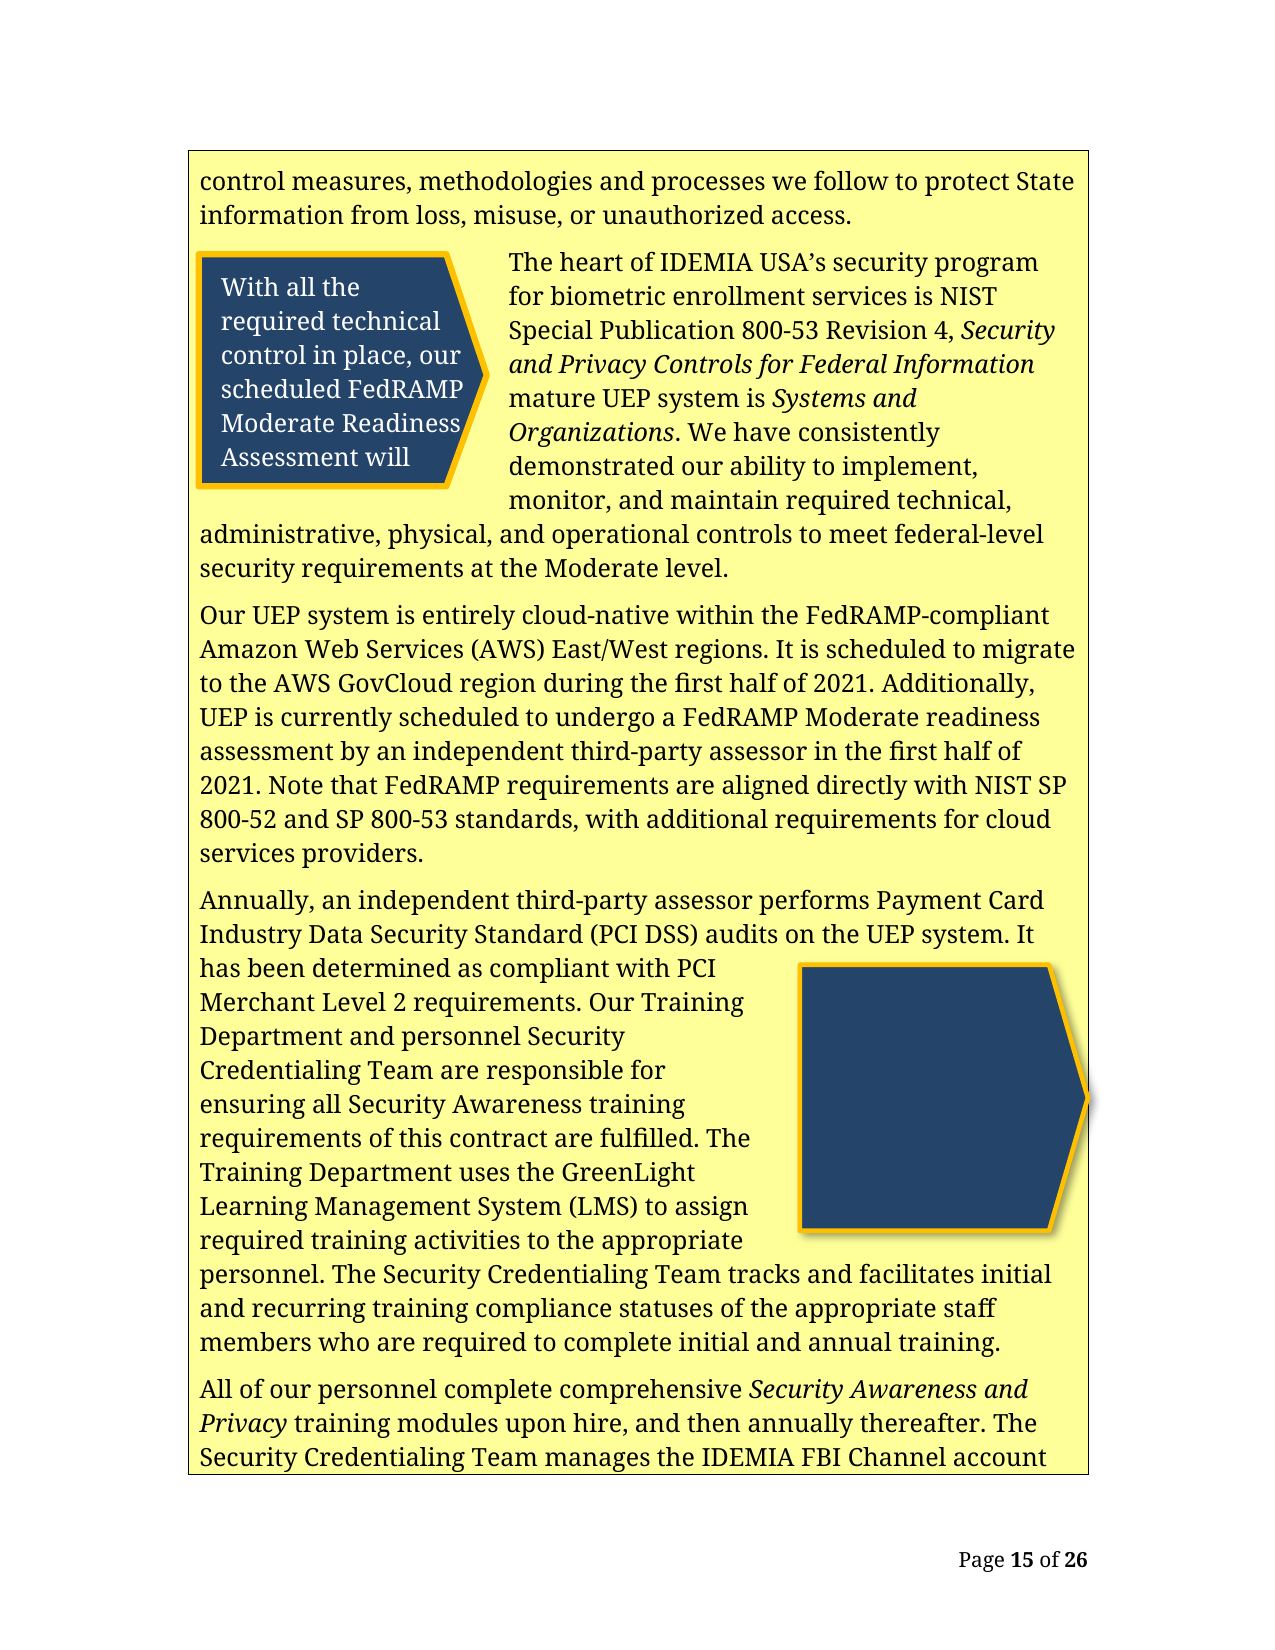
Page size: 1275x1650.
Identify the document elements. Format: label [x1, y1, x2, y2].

table_header [189, 151, 1088, 1474]
